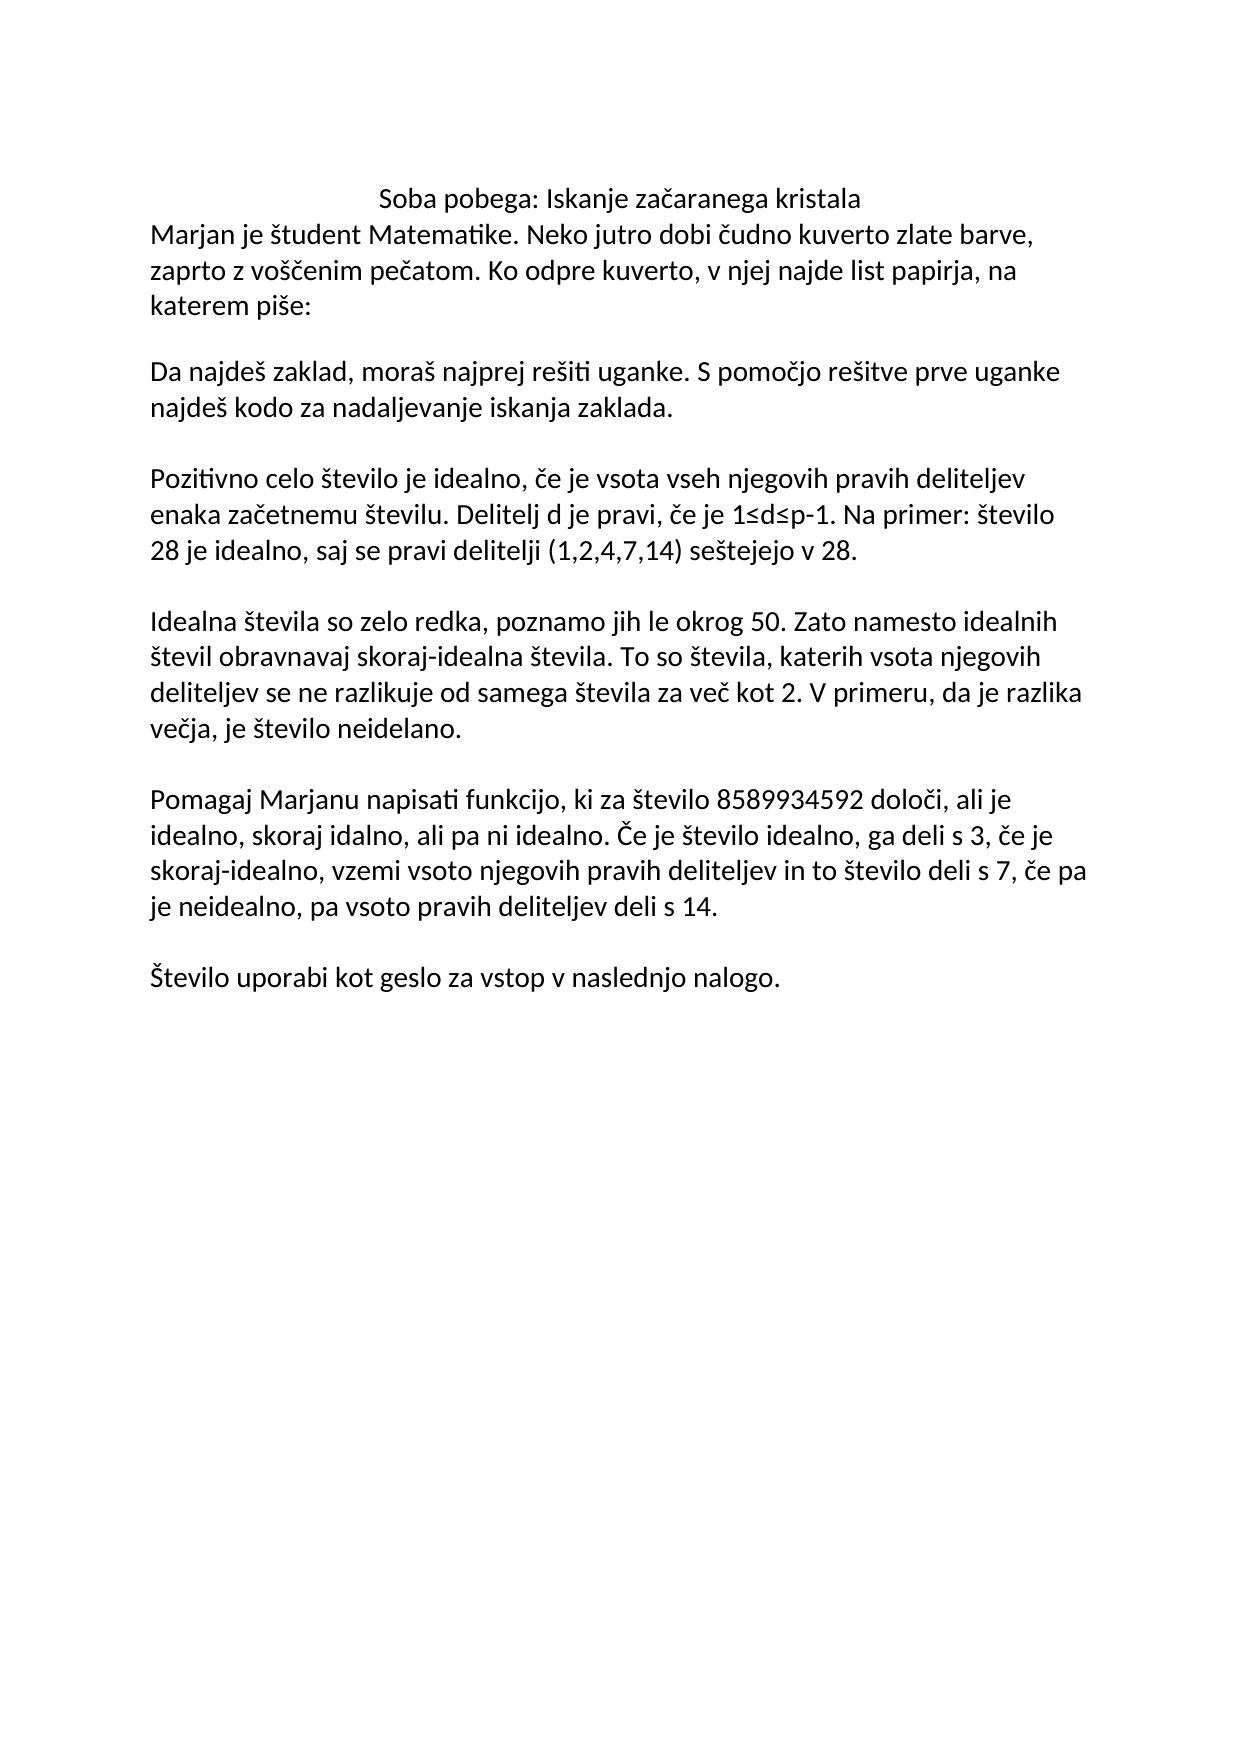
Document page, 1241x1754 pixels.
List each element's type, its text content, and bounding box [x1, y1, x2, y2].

text Marjan je študent Matematike. Neko jutro dobi čudno kuverto zlate barve, zaprto z voščenim pečatom. Ko odpre kuverto, v njej najde list papirja, na katerem piše: [150, 216, 1090, 323]
text Število uporabi kot geslo za vstop v naslednjo nalogo. [150, 959, 1090, 995]
text Pomagaj Marjanu napisati funkcijo, ki za število 8589934592 določi, ali je idealno, skoraj idalno, ali pa ni idealno. Če je število idealno, ga deli s 3, če je skoraj-idealno, vzemi vsoto njegovih pravih deliteljev in to število deli s 7, če pa je neidealno, pa vsoto pravih deliteljev deli s 14. [150, 781, 1090, 923]
text Da najdeš zaklad, moraš najprej rešiti uganke. S pomočjo rešitve prve uganke najdeš kodo za nadaljevanje iskanja zaklada. [150, 353, 1090, 425]
text Pozitivno celo število je idealno, če je vsota vseh njegovih pravih deliteljev enaka začetnemu številu. Delitelj d je pravi, če je 1≤d≤p-1. Na primer: število 28 je idealno, saj se pravi delitelji (1,2,4,7,14) seštejejo v 28. [150, 460, 1090, 567]
text Soba pobega: Iskanje začaranega kristala [150, 181, 1090, 216]
text Idealna števila so zelo redka, poznamo jih le okrog 50. Zato namesto idealnih števil obravnavaj skoraj-idealna števila. To so števila, katerih vsota njegovih deliteljev se ne razlikuje od samega števila za več kot 2. V primeru, da je razlika večja, je število neidelano. [150, 603, 1090, 745]
